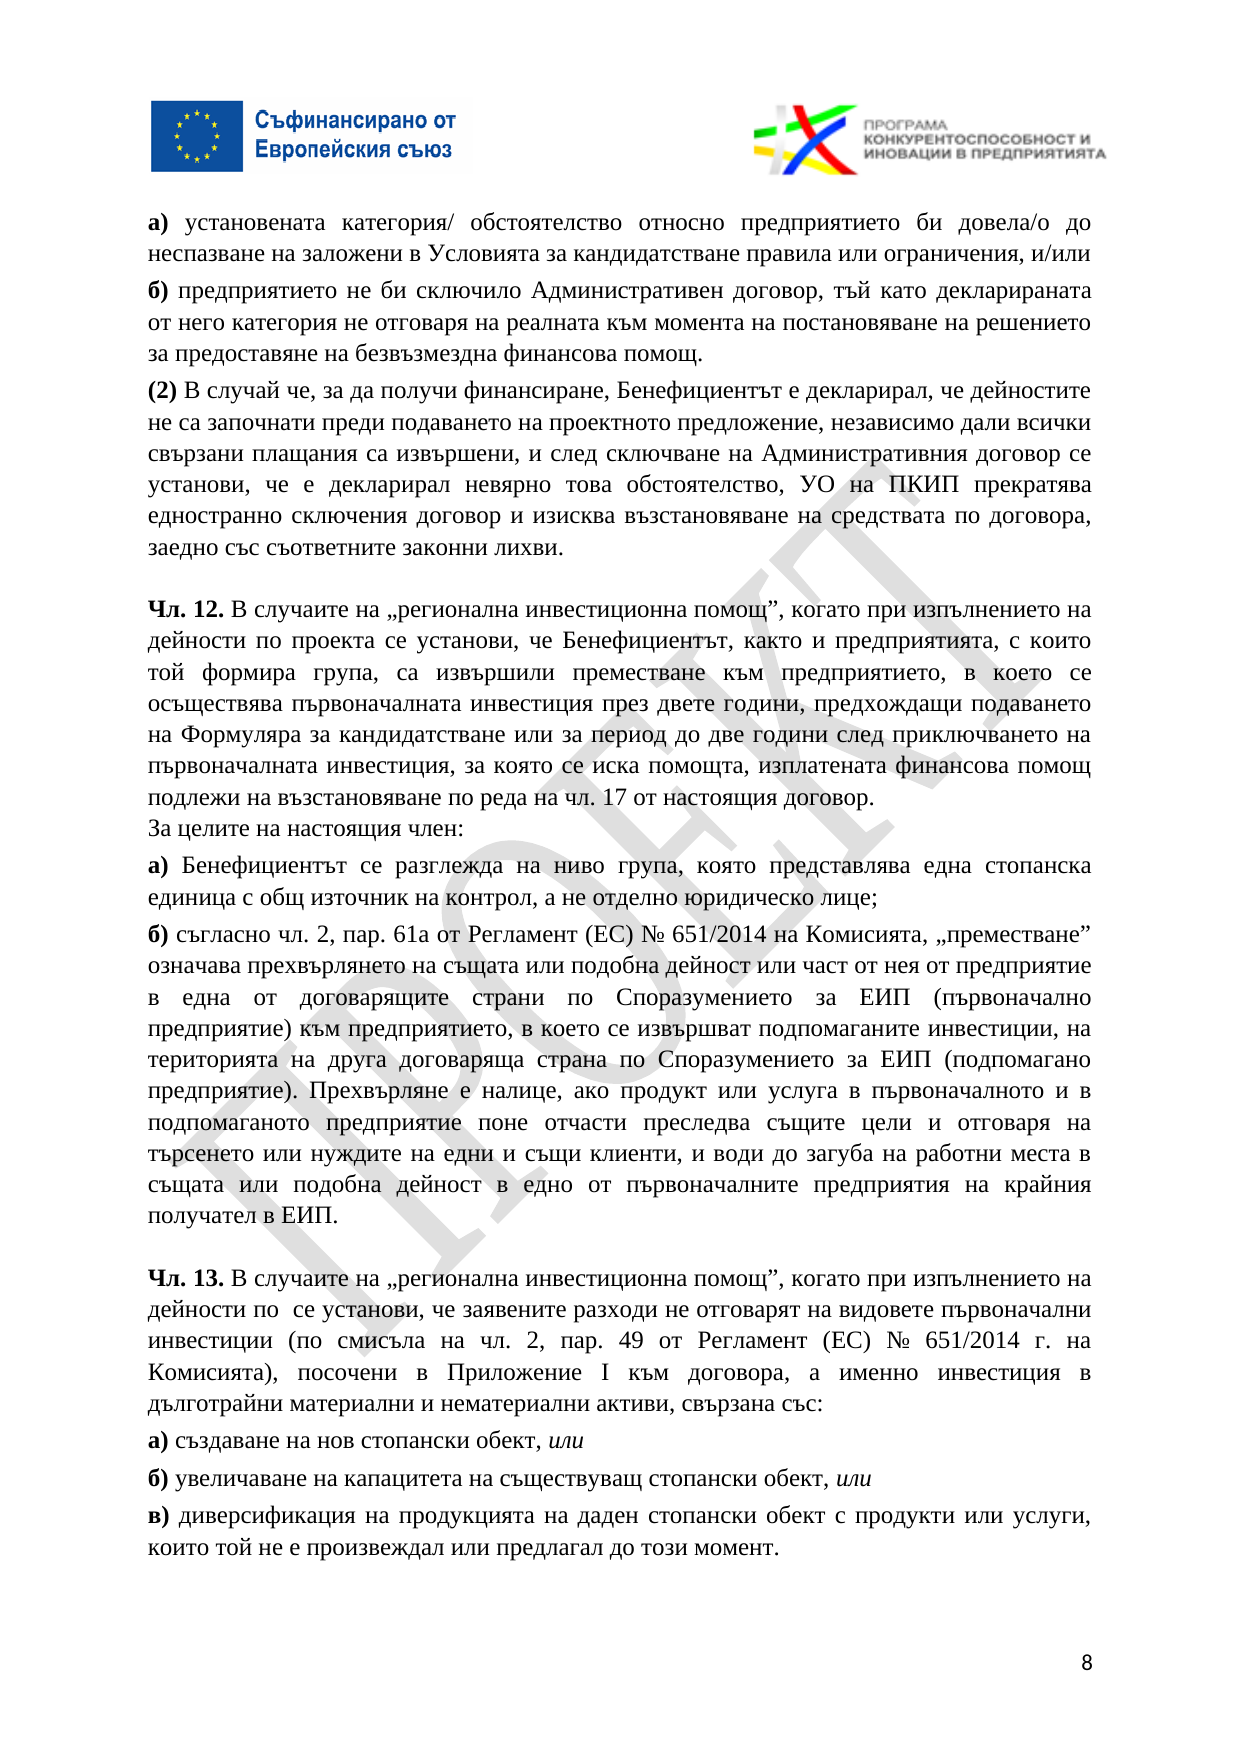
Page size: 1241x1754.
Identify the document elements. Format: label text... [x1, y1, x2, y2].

text За целите на настоящия член: [148, 813, 1092, 842]
text б) съгласно чл. 2, пар. 61а от Регламент (ЕС) № 651/2014 на Комисията, „преместване” означава прехвърлянето на същата или подобна дейност или част от нея от предприятие в една от договарящите страни по Споразумението за ЕИП (първоначално предприятие) към предприятието, в коeто се извършват подпомаганите инвестиции, на територията на друга договаряща страна по Споразумението за ЕИП (подпомагано предприятие). Прехвърляне е налице, ако продукт или услуга в първоначалното и в подпомаганото предприятие поне отчасти преследва същите цели и отговаря на търсенето или нуждите на едни и същи клиенти, и води до загуба на работни места в същата или подобна дейност в едно от първоначалните предприятия на крайния получател в ЕИП. [148, 919, 1092, 1229]
text (2) В случай че, за да получи финансиране, Бенефициентът е декларирал, че дейностите не са започнати преди подаването на проектното предложение, независимо дали всички свързани плащания са извършени, и след сключване на Административния договор се установи, че е декларирал невярно това обстоятелство, УО на ПКИП прекратява едностранно сключения договор и изисква възстановяване на средствата по договора, заедно със съответните законни лихви. [148, 376, 1092, 561]
text а) установената категория/ обстоятелство относно предприятието би довела/о до неспазване на заложени в Условията за кандидатстване правила или ограничения, и/или [148, 207, 1092, 267]
text б) увеличаване на капацитета на съществуващ стопански обект, или [148, 1463, 1092, 1492]
picture [751, 97, 1107, 181]
text б) предприятието не би сключило Административен договор, тъй като декларираната от него категория не отговаря на реалната към момента на постановяване на решението за предоставяне на безвъзмездна финансова помощ. [148, 276, 1092, 367]
text в) диверсификация на продукцията на даден стопански обект с продукти или услуги, които той не е произвеждал или предлагал до този момент. [148, 1501, 1092, 1561]
text а) Бенефициентът се разглежда на ниво група, която представлява една стопанска единица с общ източник на контрол, а не отделно юридическо лице; [148, 851, 1092, 911]
picture [147, 97, 473, 173]
text а) създаване на нов стопански обект, или [148, 1426, 1092, 1454]
text Чл. 13. В случаите на „регионална инвестиционна помощ”, когато при изпълнението на дейности по се установи, че заявените разходи не отговарят на видовете първоначални инвестиции (по смисъла на чл. 2, пар. 49 от Регламент (ЕС) № 651/2014 г. на Комисията), посочени в Приложение I към договора, а именно инвестиция в дълготрайни материални и нематериални активи, свързана със: [148, 1263, 1092, 1417]
text Чл. 12. В случаите на „регионална инвестиционна помощ”, когато при изпълнението на дейности по проекта се установи, че Бенефициентът, както и предприятията, с които той формира група, са извършили преместване към предприятието, в което се осъществява първоначалната инвестиция през двете години, предхождащи подаването на Формуляра за кандидатстване или за период до две години след приключването на първоначалната инвестиция, за която се иска помощта, изплатената финансова помощ подлежи на възстановяване по реда на чл. 17 от настоящия договор. [148, 594, 1092, 811]
